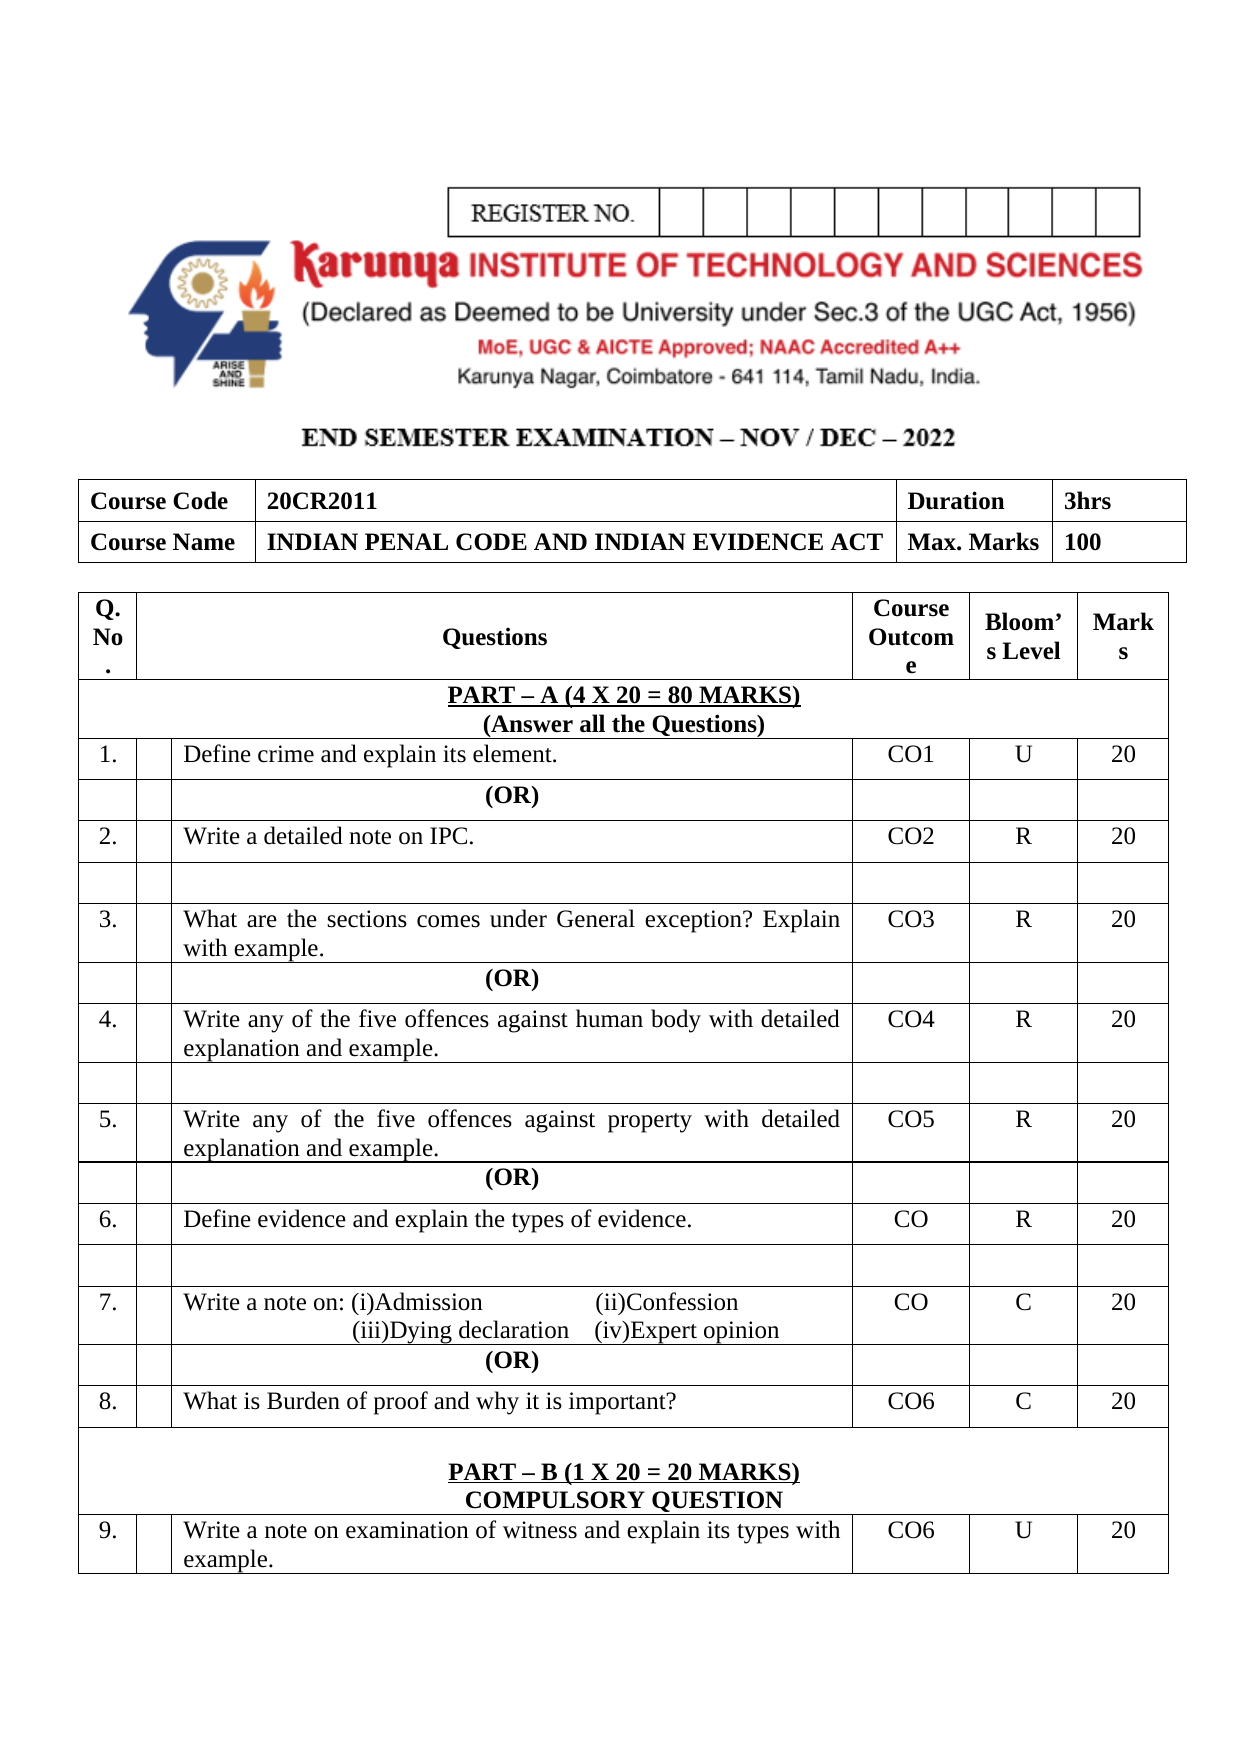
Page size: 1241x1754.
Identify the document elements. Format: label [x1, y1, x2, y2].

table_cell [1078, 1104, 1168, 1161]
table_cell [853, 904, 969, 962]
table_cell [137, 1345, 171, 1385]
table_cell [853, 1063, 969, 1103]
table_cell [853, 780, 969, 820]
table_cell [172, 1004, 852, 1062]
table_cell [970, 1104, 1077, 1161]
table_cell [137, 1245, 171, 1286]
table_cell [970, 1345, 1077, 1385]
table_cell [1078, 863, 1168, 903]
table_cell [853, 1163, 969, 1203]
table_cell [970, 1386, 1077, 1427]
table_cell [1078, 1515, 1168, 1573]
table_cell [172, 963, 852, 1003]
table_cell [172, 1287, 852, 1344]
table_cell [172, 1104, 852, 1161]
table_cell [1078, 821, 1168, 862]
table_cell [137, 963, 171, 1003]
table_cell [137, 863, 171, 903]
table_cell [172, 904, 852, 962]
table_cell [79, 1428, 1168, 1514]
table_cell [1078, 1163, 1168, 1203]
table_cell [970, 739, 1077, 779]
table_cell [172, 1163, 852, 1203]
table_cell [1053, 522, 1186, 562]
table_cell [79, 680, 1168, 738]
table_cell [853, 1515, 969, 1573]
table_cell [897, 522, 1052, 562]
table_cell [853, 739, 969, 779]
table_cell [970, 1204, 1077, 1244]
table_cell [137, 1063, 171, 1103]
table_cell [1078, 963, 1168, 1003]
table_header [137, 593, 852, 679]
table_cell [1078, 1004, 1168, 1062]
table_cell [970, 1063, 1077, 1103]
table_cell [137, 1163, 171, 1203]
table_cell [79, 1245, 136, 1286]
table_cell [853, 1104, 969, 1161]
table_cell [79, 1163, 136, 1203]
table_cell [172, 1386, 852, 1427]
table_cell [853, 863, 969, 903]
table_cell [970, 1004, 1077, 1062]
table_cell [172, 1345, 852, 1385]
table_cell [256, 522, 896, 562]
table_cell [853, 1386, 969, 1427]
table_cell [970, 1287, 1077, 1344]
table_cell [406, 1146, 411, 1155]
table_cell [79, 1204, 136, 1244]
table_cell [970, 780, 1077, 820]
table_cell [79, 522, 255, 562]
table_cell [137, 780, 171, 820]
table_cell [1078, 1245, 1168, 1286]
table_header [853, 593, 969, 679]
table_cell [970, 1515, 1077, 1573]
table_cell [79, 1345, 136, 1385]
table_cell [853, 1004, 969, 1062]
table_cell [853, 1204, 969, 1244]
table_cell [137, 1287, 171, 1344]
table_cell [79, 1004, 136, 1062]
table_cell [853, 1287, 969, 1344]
picture [124, 178, 1147, 451]
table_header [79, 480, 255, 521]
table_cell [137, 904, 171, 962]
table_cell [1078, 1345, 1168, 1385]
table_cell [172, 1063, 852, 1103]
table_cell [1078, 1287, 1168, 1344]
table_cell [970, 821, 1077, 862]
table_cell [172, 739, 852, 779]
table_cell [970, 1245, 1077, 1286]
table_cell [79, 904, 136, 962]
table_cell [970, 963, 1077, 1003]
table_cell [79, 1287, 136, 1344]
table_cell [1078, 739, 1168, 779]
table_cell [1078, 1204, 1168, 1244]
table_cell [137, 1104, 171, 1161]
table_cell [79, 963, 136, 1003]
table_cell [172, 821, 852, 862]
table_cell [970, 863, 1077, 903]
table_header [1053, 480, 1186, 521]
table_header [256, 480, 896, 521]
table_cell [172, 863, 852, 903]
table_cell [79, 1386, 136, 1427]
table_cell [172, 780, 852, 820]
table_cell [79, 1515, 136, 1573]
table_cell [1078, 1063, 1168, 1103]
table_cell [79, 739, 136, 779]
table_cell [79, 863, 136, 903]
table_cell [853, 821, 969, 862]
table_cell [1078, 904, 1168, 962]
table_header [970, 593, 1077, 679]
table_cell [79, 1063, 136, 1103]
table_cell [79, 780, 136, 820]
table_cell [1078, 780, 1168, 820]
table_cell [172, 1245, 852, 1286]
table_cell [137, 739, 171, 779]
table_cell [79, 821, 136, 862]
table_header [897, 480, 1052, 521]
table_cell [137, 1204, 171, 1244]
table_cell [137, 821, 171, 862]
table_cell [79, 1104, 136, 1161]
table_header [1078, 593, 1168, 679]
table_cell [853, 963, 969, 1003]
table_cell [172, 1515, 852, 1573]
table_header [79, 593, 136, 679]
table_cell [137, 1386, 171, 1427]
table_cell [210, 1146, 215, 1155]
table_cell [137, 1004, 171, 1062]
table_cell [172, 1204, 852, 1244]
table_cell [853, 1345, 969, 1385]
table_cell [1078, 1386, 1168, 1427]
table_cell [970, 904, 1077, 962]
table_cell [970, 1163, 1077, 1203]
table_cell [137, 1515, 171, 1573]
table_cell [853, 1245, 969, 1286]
